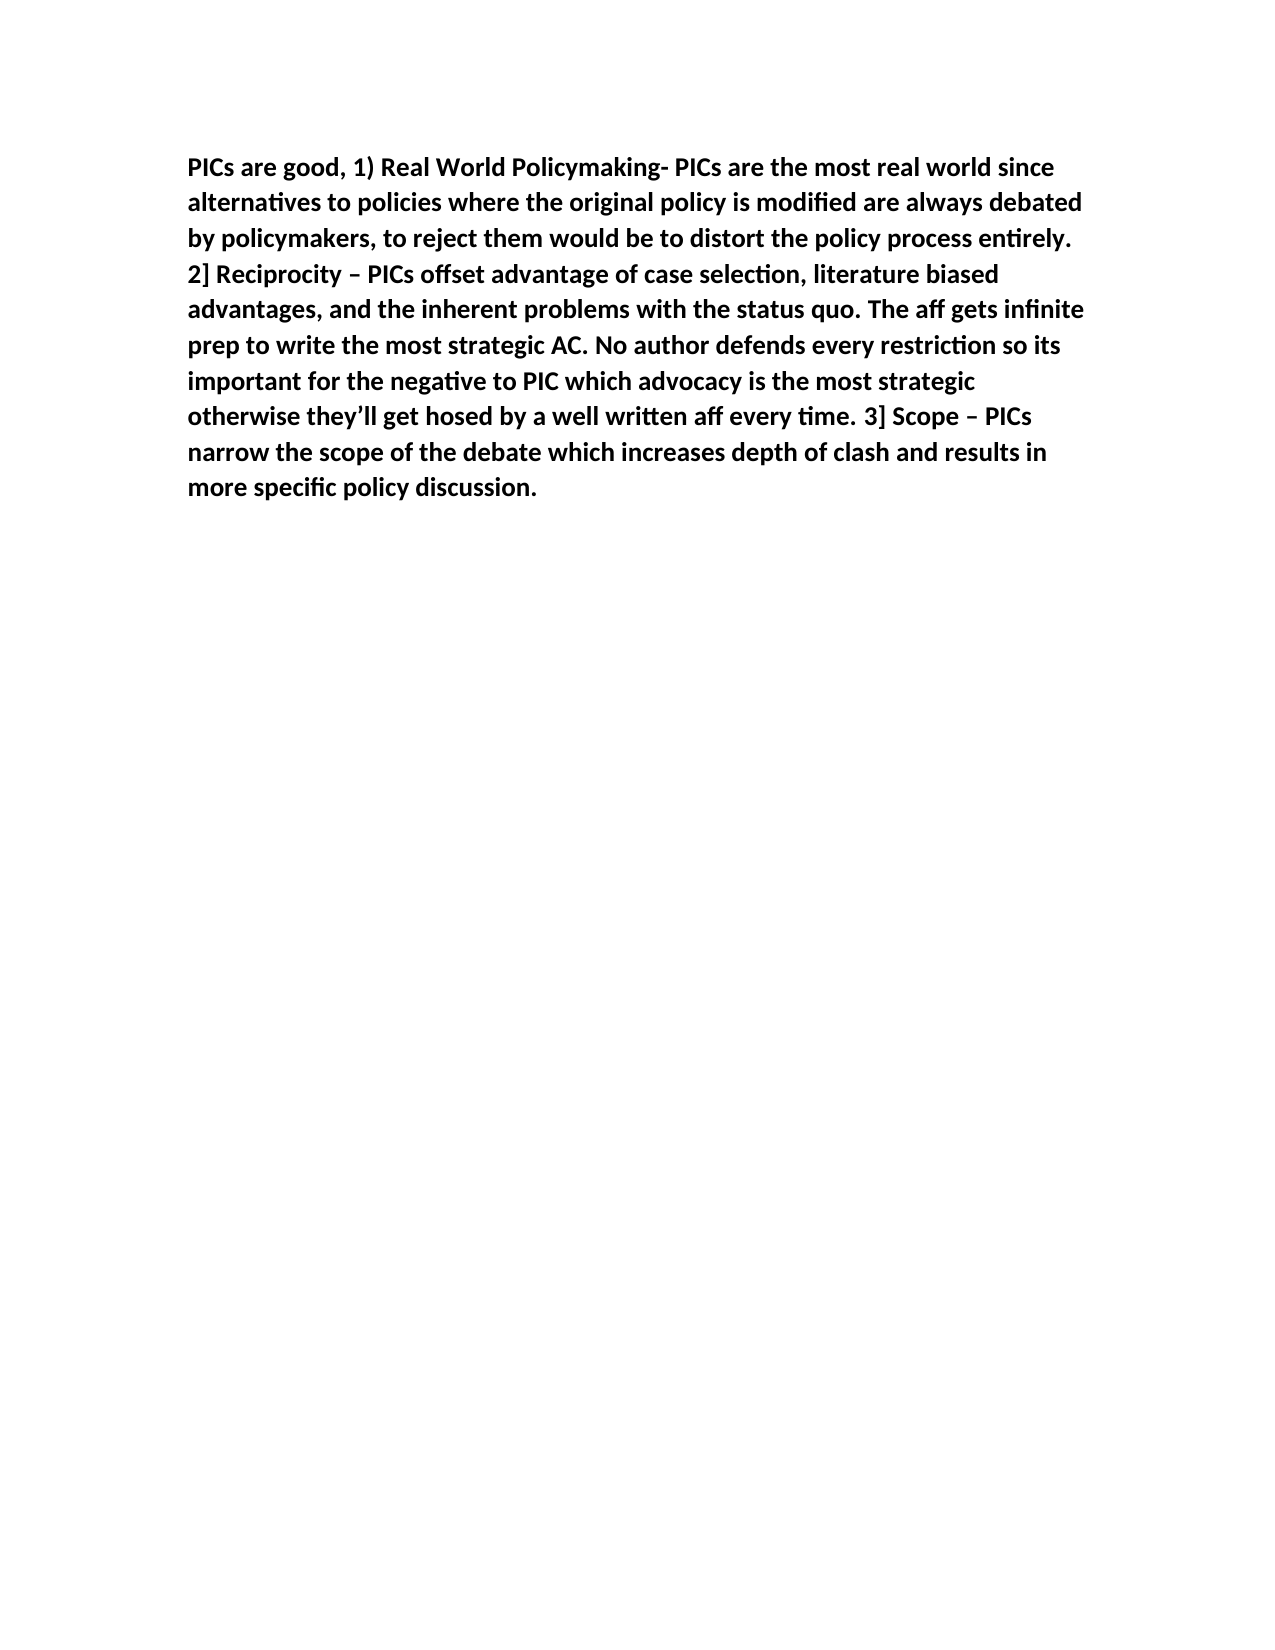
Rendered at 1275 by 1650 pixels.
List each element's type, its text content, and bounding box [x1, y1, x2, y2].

subtitle PICs are good, 1) Real World Policymaking- PICs are the most real world since alternatives to policies where the original policy is modified are always debated by policymakers, to reject them would be to distort the policy process entirely. 2] Reciprocity – PICs offset advantage of case selection, literature biased advantages, and the inherent problems with the status quo. The aff gets infinite prep to write the most strategic AC. No author defends every restriction so its important for the negative to PIC which advocacy is the most strategic otherwise they’ll get hosed by a well written aff every time. 3] Scope – PICs narrow the scope of the debate which increases depth of clash and results in more specific policy discussion. [187, 150, 1087, 504]
